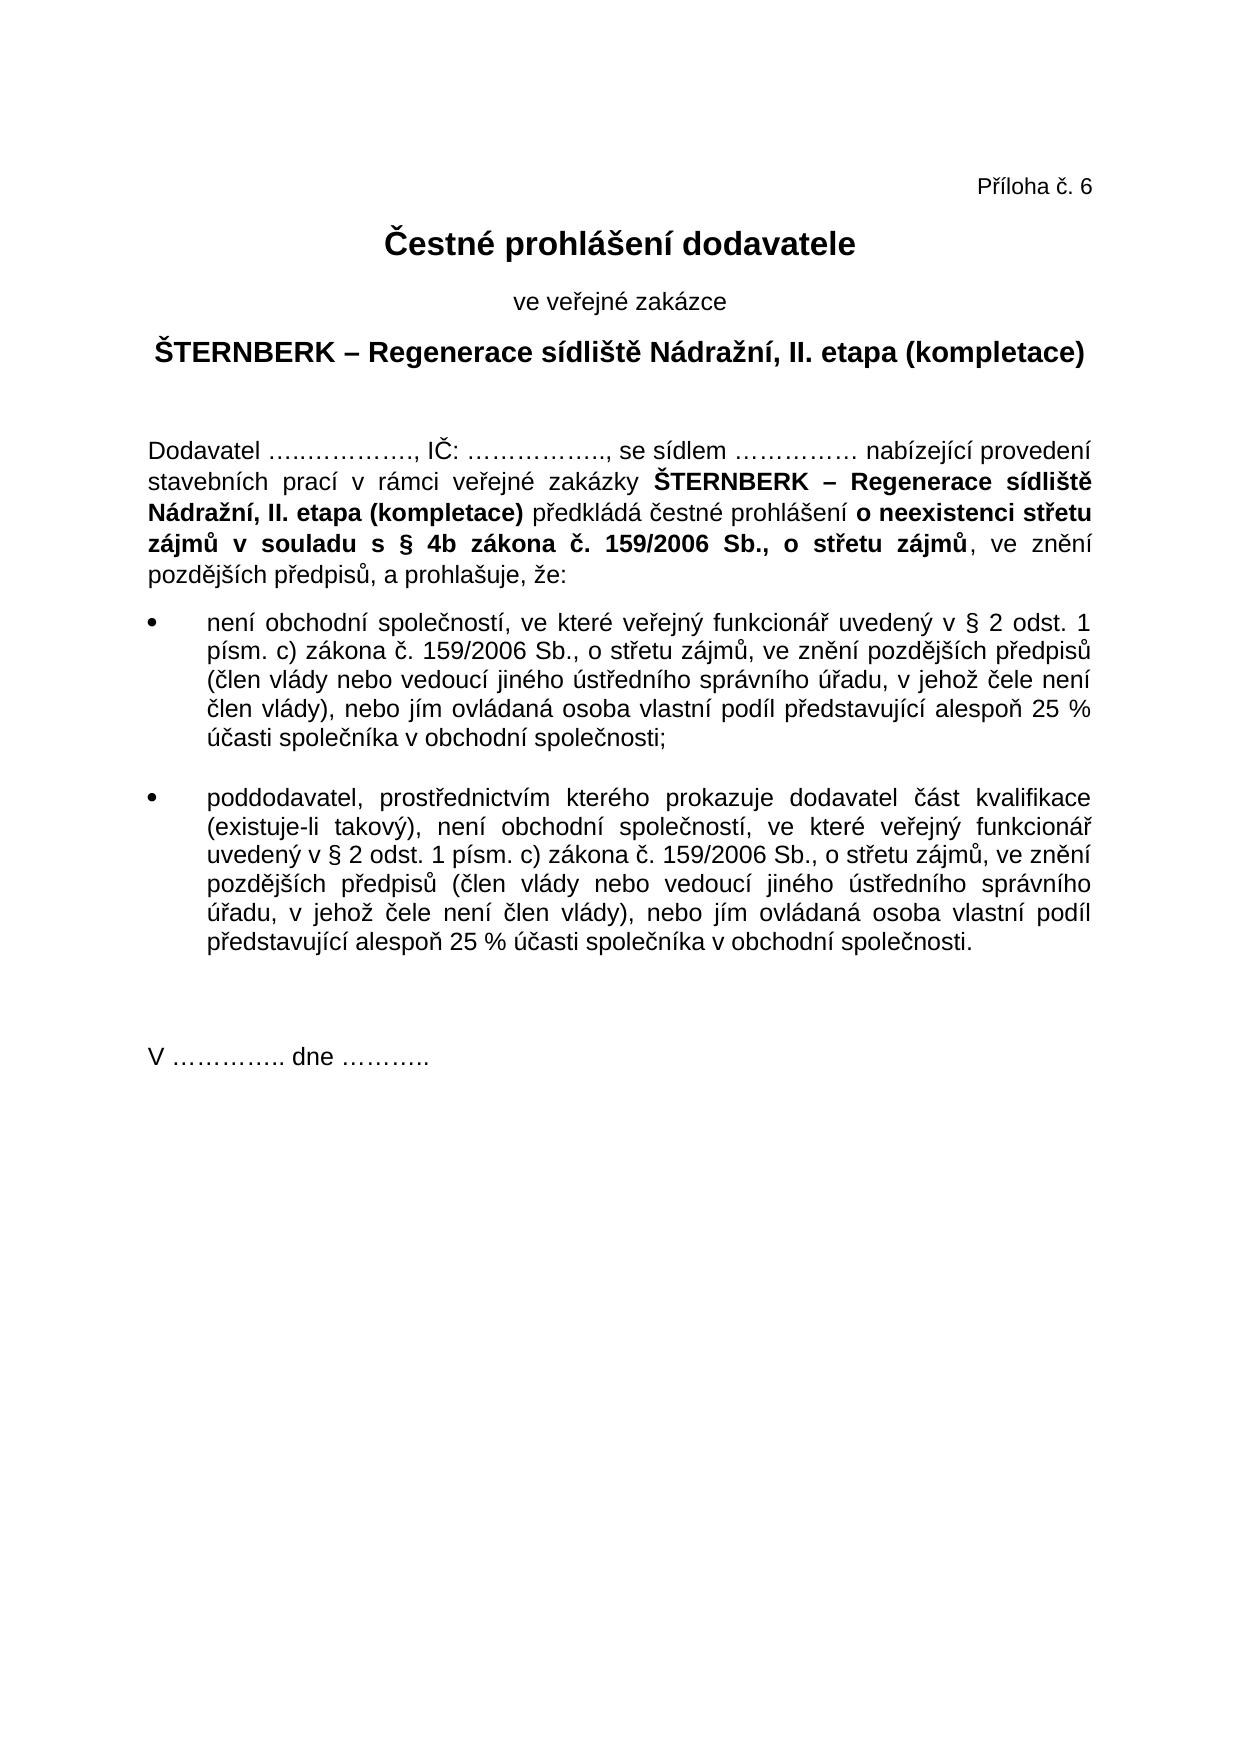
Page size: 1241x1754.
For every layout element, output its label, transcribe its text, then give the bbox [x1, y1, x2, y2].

list poddodavatel, prostřednictvím kterého prokazuje dodavatel část kvalifikace (existuje-li takový), není obchodní společností, ve které veřejný funkcionář uvedený v § 2 odst. 1 písm. c) zákona č. 159/2006 Sb., o střetu zájmů, ve znění pozdějších předpisů (člen vlády nebo vedoucí jiného ústředního správního úřadu, v jehož čele není člen vlády), nebo jím ovládaná osoba vlastní podíl představující alespoň 25 % účasti společníka v obchodní společnosti. [148, 783, 1093, 955]
text ŠTERNBERK – Regenerace sídliště Nádražní, II. etapa (kompletace) [148, 335, 1093, 369]
text ve veřejné zakázce [148, 287, 1093, 316]
text V ………….. dne ……….. [148, 1042, 1093, 1070]
list není obchodní společností, ve které veřejný funkcionář uvedený v § 2 odst. 1 písm. c) zákona č. 159/2006 Sb., o střetu zájmů, ve znění pozdějších předpisů (člen vlády nebo vedoucí jiného ústředního správního úřadu, v jehož čele není člen vlády), nebo jím ovládaná osoba vlastní podíl představující alespoň 25 % účasti společníka v obchodní společnosti; [148, 607, 1093, 751]
subtitle Čestné prohlášení dodavatele [148, 224, 1093, 262]
text Dodavatel …..…………., IČ: …………….., se sídlem …………… nabízející provedení stavebních prací v rámci veřejné zakázky ŠTERNBERK – Regenerace sídliště Nádražní, II. etapa (kompletace) předkládá čestné prohlášení o neexistenci střetu zájmů v souladu s § 4b zákona č. 159/2006 Sb., o střetu zájmů, ve znění pozdějších předpisů, a prohlašuje, že: [148, 436, 1093, 588]
subtitle Příloha č. 6 [148, 173, 1093, 199]
